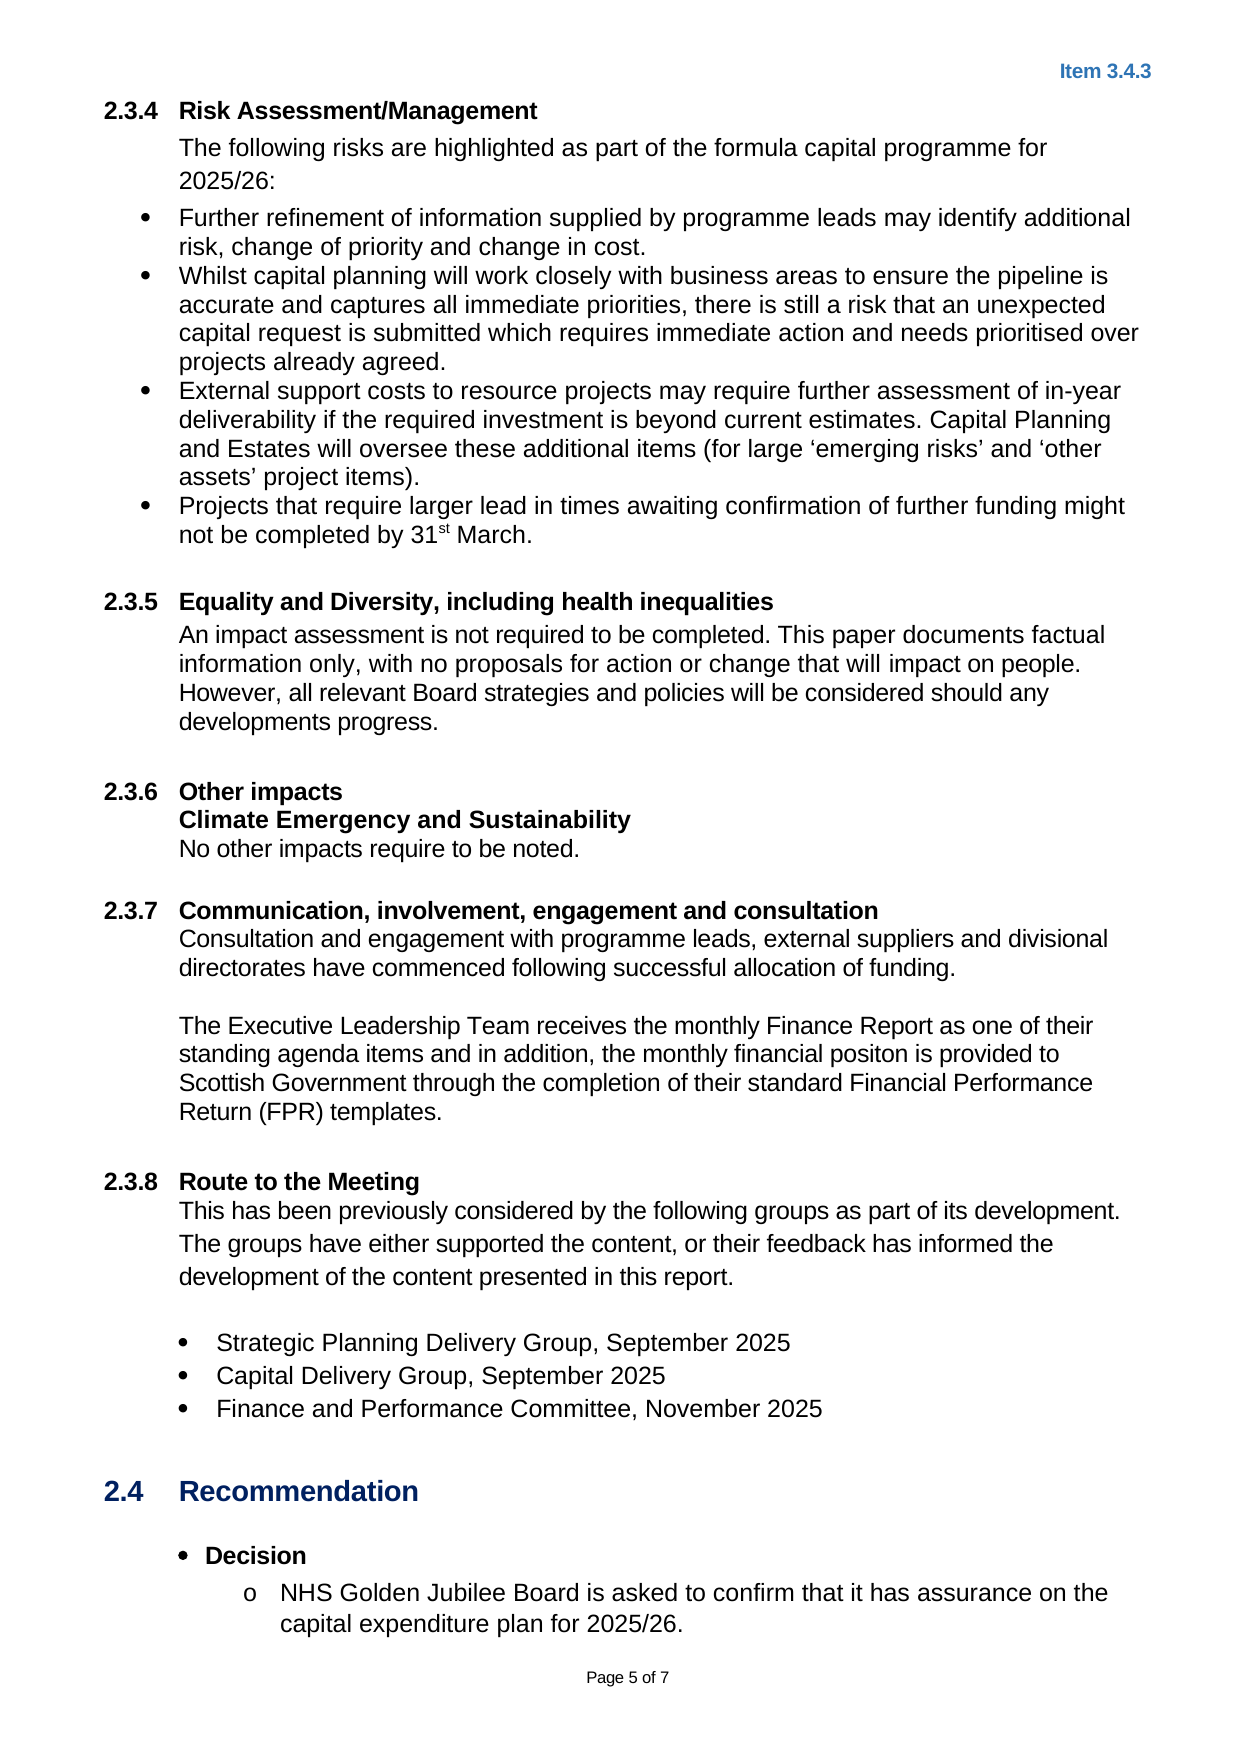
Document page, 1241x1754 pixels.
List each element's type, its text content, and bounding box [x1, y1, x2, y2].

list Finance and Performance Committee, November 2025 [178, 1394, 1152, 1423]
subtitle Route to the Meeting [103, 1167, 1152, 1196]
text The following risks are highlighted as part of the formula capital programme for 2025/26: [178, 133, 1152, 195]
subtitle 2.4 Recommendation [103, 1474, 1152, 1508]
text This has been previously considered by the following groups as part of its development. The groups have either supported the content, or their feedback has informed the development of the content presented in this report. [178, 1196, 1152, 1291]
list Decision [178, 1541, 1152, 1569]
list Projects that require larger lead in times awaiting confirmation of further funding might not be completed by 31st March. [141, 491, 1152, 549]
subtitle 2.3.4 Risk Assessment/Management [103, 96, 1152, 124]
text Consultation and engagement with programme leads, external suppliers and divisional directorates have commenced following successful allocation of funding. [178, 924, 1152, 982]
subtitle 2.3.5 Equality and Diversity, including health inequalities [103, 587, 1152, 616]
list Whilst capital planning will work closely with business areas to ensure the pipeline is accurate and captures all immediate priorities, there is still a risk that an unexpected capital request is submitted which requires immediate action and needs prioritised over projects already agreed. [141, 261, 1152, 376]
text The Executive Leadership Team receives the monthly Finance Report as one of their standing agenda items and in addition, the monthly financial positon is provided to Scottish Government through the completion of their standard Financial Performance Return (FPR) templates. [178, 1011, 1152, 1126]
list Strategic Planning Delivery Group, September 2025 [178, 1328, 1152, 1357]
list Capital Delivery Group, September 2025 [178, 1361, 1152, 1390]
subtitle Communication, involvement, engagement and consultation [103, 896, 1152, 924]
list Further refinement of information supplied by programme leads may identify additional risk, change of priority and change in cost. [141, 203, 1152, 261]
list NHS Golden Jubilee Board is asked to confirm that it has assurance on the capital expenditure plan for 2025/26. [242, 1578, 1152, 1638]
subtitle 2.3.6 Other impacts [103, 777, 1152, 805]
text Climate Emergency and Sustainability [103, 805, 1152, 834]
list External support costs to resource projects may require further assessment of in-year deliverability if the required investment is beyond current estimates. Capital Planning and Estates will oversee these additional items (for large ‘emerging risks’ and ‘other assets’ project items). [141, 376, 1152, 491]
list No other impacts require to be noted. [178, 834, 1152, 863]
text An impact assessment is not required to be completed. This paper documents factual information only, with no proposals for action or change that will impact on people. However, all relevant Board strategies and policies will be considered should any developments progress. [178, 620, 1152, 735]
